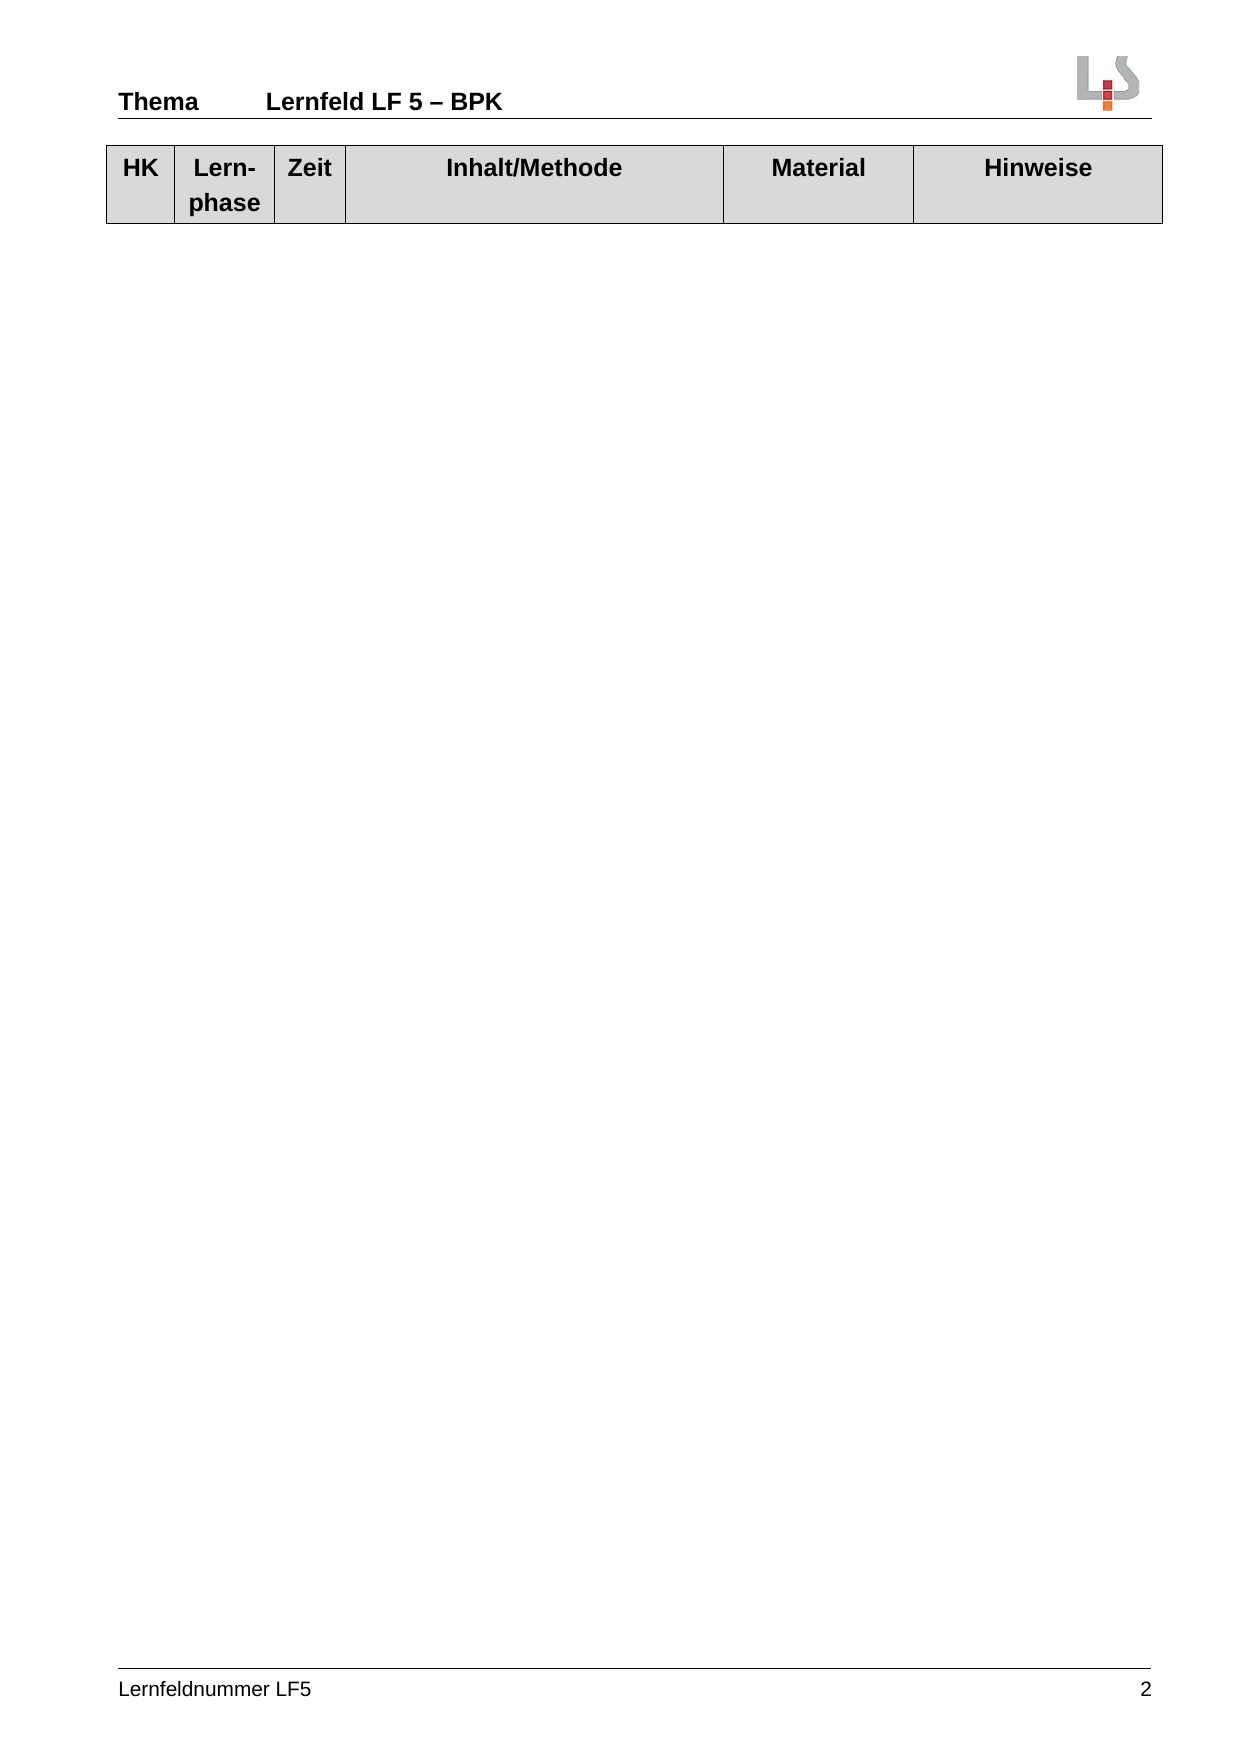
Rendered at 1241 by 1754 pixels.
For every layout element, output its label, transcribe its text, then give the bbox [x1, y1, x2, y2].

table_header Inhalt/Methode [346, 146, 723, 223]
table_header Lern- phase [175, 146, 274, 223]
picture [1076, 52, 1140, 111]
table_header Material [724, 146, 913, 223]
table_header Hinweise [914, 146, 1162, 223]
table_header HK [107, 146, 174, 223]
table_header Zeit [275, 146, 345, 223]
